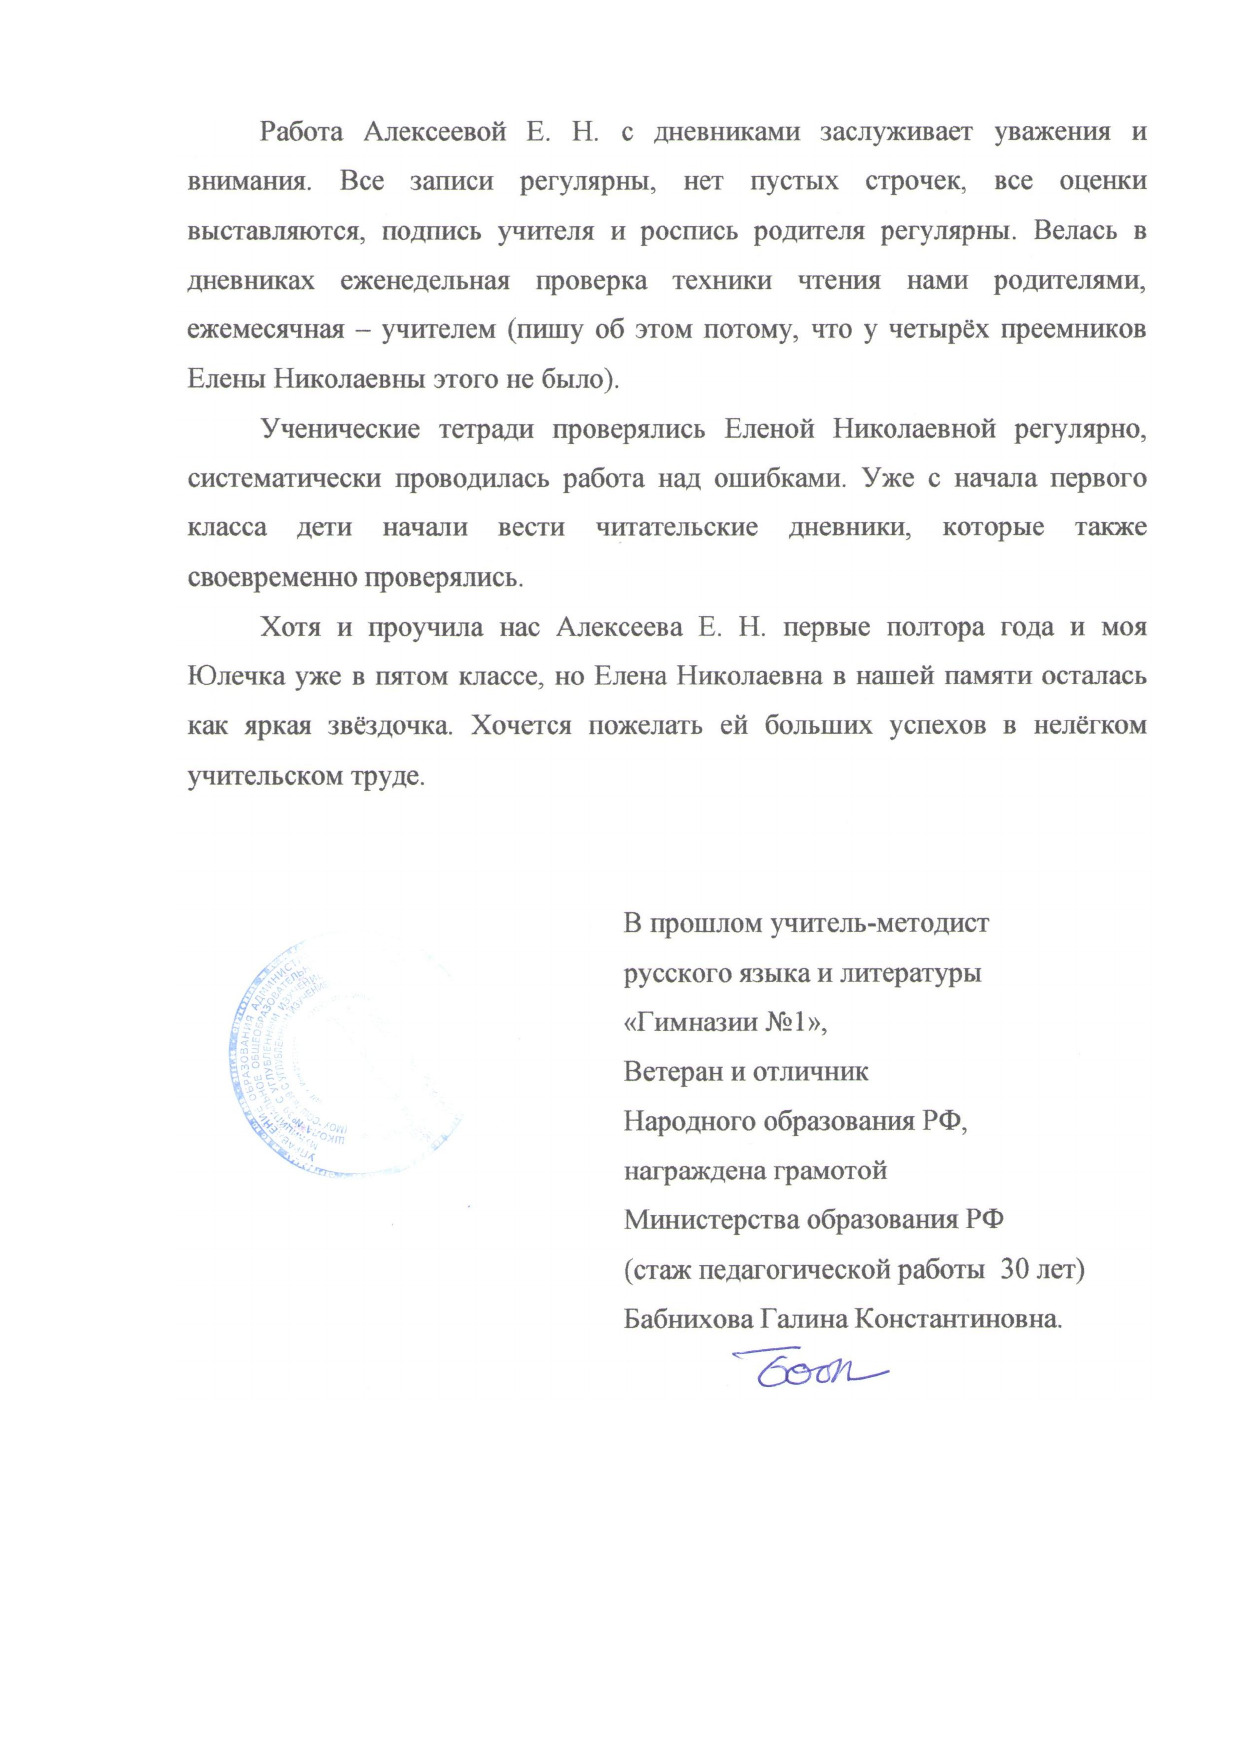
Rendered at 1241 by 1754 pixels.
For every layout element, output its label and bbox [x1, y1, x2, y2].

picture [177, 118, 1152, 1399]
